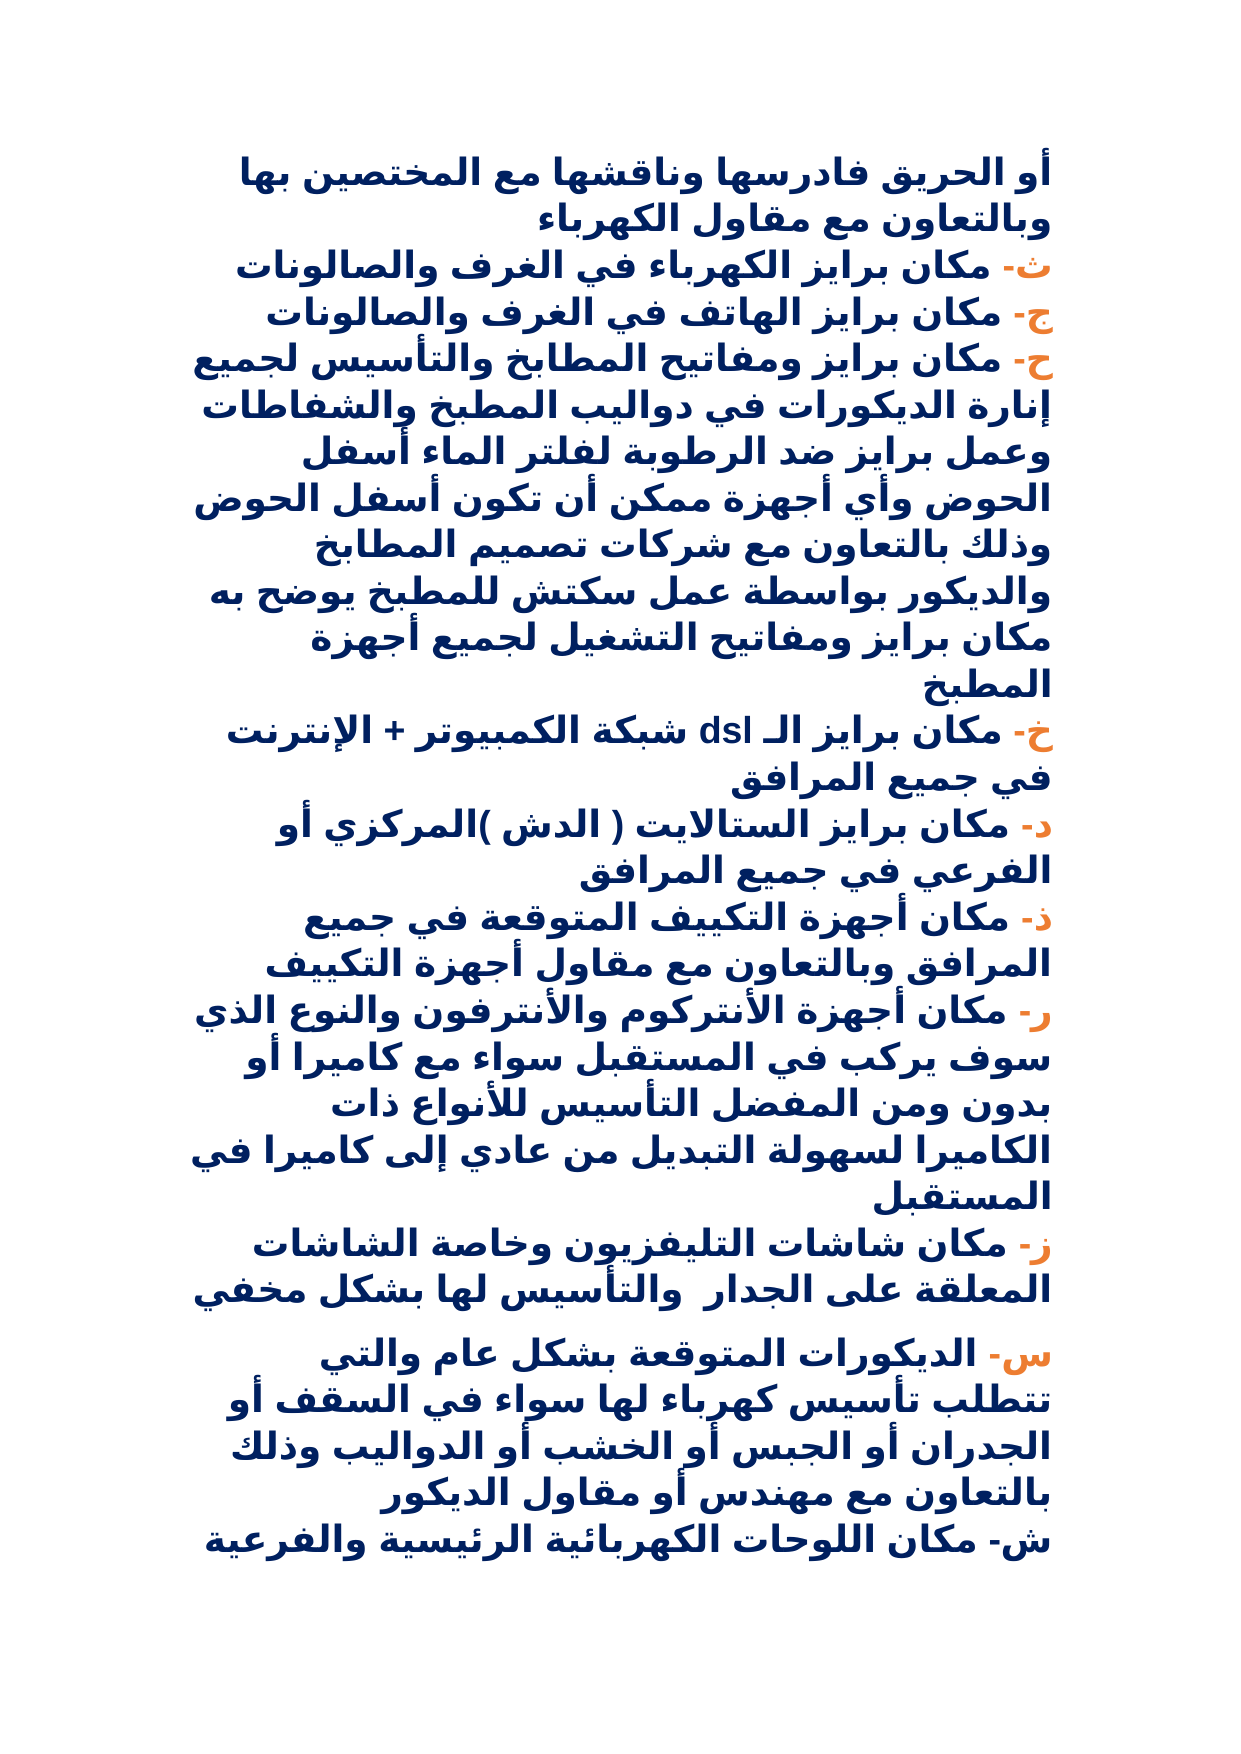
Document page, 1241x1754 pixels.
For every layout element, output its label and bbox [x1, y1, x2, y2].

text [187, 1331, 1053, 1560]
text [187, 150, 1053, 1311]
